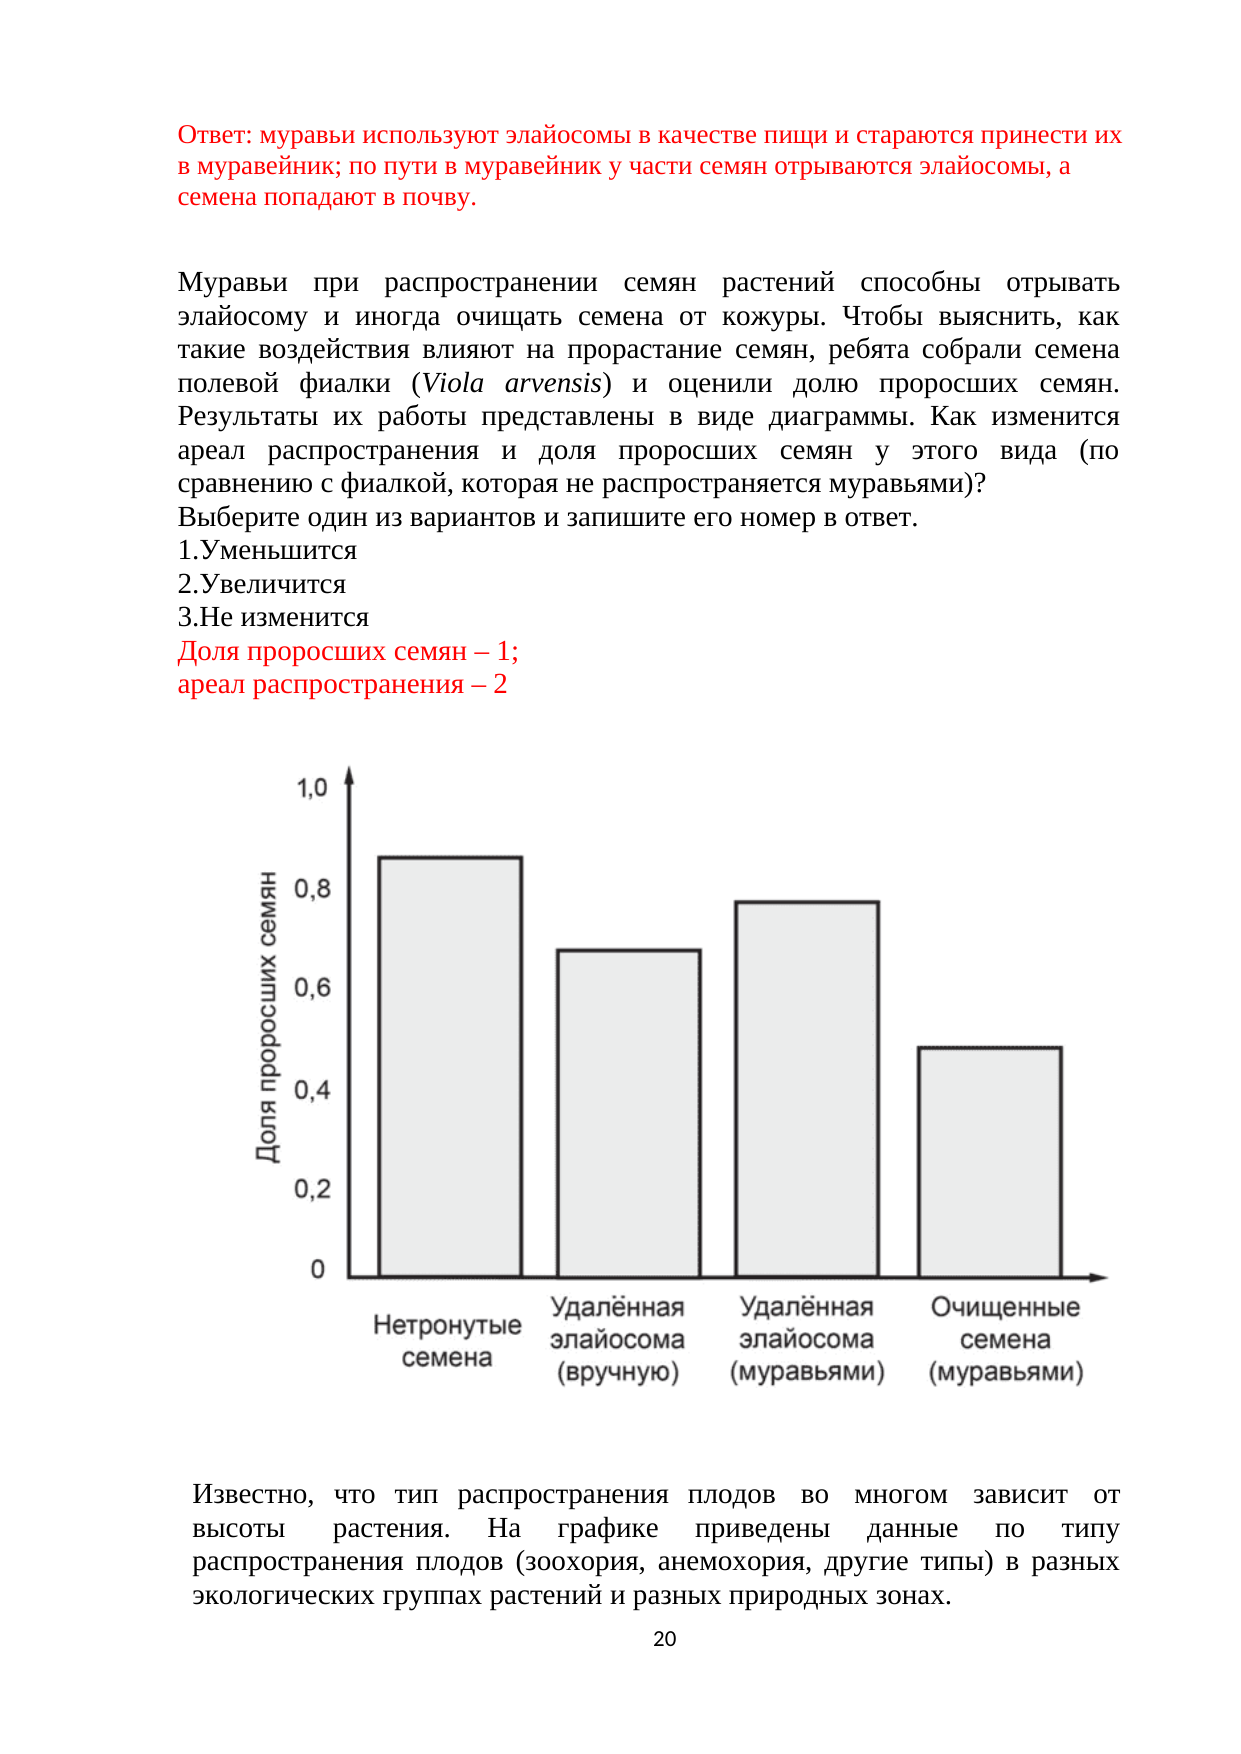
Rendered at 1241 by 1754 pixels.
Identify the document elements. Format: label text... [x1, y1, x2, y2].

text Муравьи при распространении семян растений способны отрывать элайосому и иногда очищать семена от кожуры. Чтобы выяснить, как такие воздействия влияют на прорастание семян, ребята собрали семена полевой фиалки (Viola arvensis) и оценили долю проросших семян. Результаты их работы представлены в виде диаграммы. Как изменится ареал распространения и доля проросших семян у этого вида (по сравнению с фиалкой, которая не распространяется муравьями)? [177, 264, 1120, 499]
list 1.Уменьшится [177, 532, 1152, 566]
list 2.Увеличится [177, 566, 1152, 599]
text Известно, что тип распространения плодов во многом зависит от высоты растения. На графике приведены данные по типу распространения плодов (зоохория, анемохория, другие типы) в разных экологических группах растений и разных природных зонах. [192, 1476, 1120, 1611]
picture [250, 762, 1111, 1388]
text Доля проросших семян – 1; [177, 633, 1152, 667]
text в муравейник; по пути в муравейник у части семян отрываются элайосомы, а семена попадают в почву. [177, 149, 1152, 212]
text 3.Не изменится [177, 599, 1152, 633]
text Ответ: муравьи используют элайосомы в качестве пищи и стараются принести их [177, 118, 1152, 149]
text ареал распространения – 2 [177, 667, 1152, 700]
text Выберите один из вариантов и запишите его номер в ответ. [177, 499, 1152, 532]
